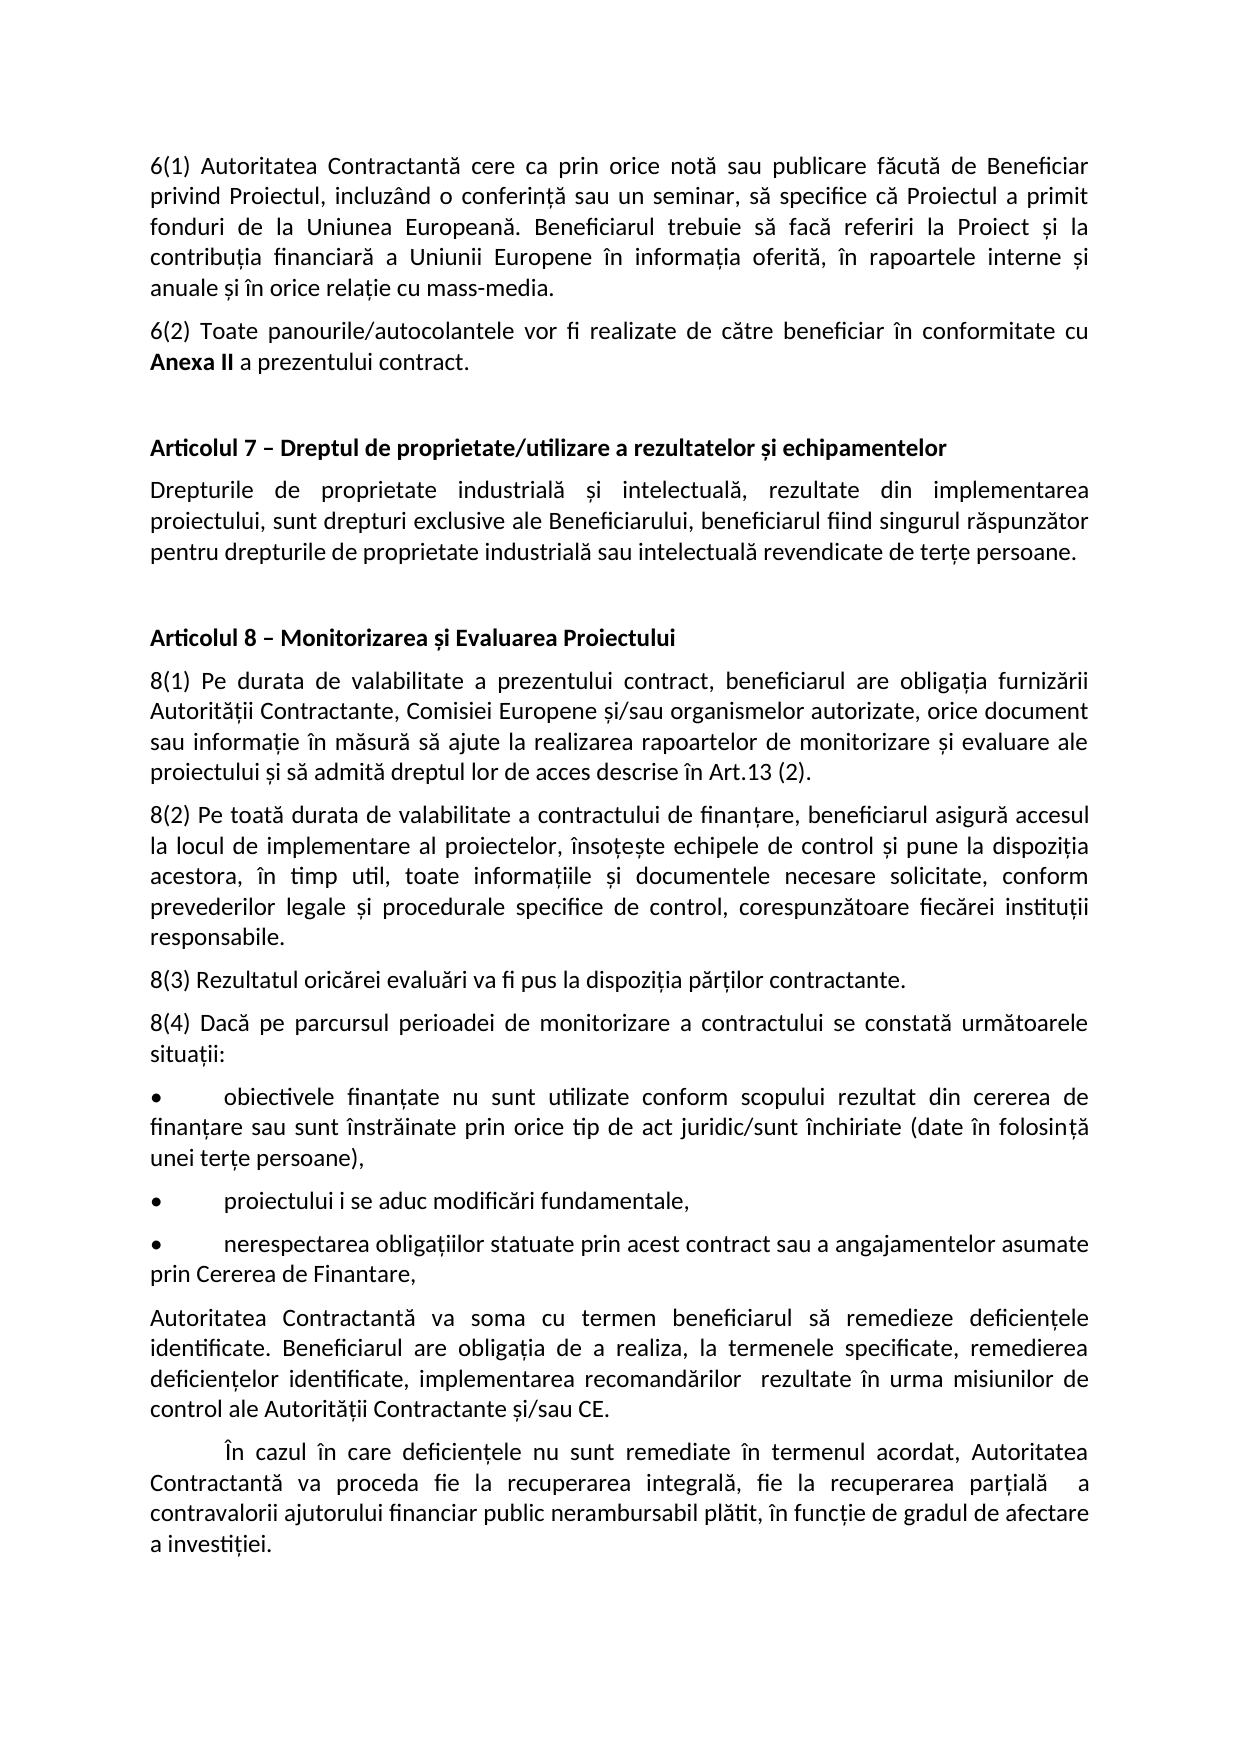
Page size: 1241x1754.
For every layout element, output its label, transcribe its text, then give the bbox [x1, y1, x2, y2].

text 8(3) Rezultatul oricărei evaluări va fi pus la dispoziţia părţilor contractante. [150, 964, 1090, 995]
text Autoritatea Contractantă va soma cu termen beneficiarul să remedieze deficienţele identificate. Beneficiarul are obligaţia de a realiza, la termenele specificate, remedierea deficienţelor identificate, implementarea recomandărilor rezultate în urma misiunilor de control ale Autorităţii Contractante şi/sau CE. [150, 1302, 1090, 1424]
text • nerespectarea obligaţiilor statuate prin acest contract sau a angajamentelor asumate prin Cererea de Finantare, [150, 1228, 1090, 1289]
text 6(2) Toate panourile/autocolantele vor fi realizate de către beneficiar în conformitate cu Anexa II a prezentului contract. [150, 315, 1090, 376]
text 8(4) Dacă pe parcursul perioadei de monitorizare a contractului se constată următoarele situaţii: [150, 1007, 1090, 1068]
text 8(1) Pe durata de valabilitate a prezentului contract, beneficiarul are obligaţia furnizării Autorităţii Contractante, Comisiei Europene şi/sau organismelor autorizate, orice document sau informaţie în măsură să ajute la realizarea rapoartelor de monitorizare şi evaluare ale proiectului şi să admită dreptul lor de acces descrise în Art.13 (2). [150, 665, 1090, 787]
text • proiectului i se aduc modificări fundamentale, [150, 1185, 1090, 1216]
text Articolul 8 – Monitorizarea şi Evaluarea Proiectului [150, 622, 1090, 652]
text Articolul 7 – Dreptul de proprietate/utilizare a rezultatelor şi echipamentelor [150, 432, 1090, 462]
text Drepturile de proprietate industrială şi intelectuală, rezultate din implementarea proiectului, sunt drepturi exclusive ale Beneficiarului, beneficiarul fiind singurul răspunzător pentru drepturile de proprietate industrială sau intelectuală revendicate de terţe persoane. [150, 475, 1090, 566]
text • obiectivele finanţate nu sunt utilizate conform scopului rezultat din cererea de finanţare sau sunt înstrăinate prin orice tip de act juridic/sunt închiriate (date în folosință unei terțe persoane), [150, 1081, 1090, 1173]
text 8(2) Pe toată durata de valabilitate a contractului de finanțare, beneficiarul asigură accesul la locul de implementare al proiectelor, însoţește echipele de control şi pune la dispoziţia acestora, în timp util, toate informaţiile şi documentele necesare solicitate, conform prevederilor legale și procedurale specifice de control, corespunzătoare fiecărei instituţii responsabile. [150, 799, 1090, 952]
text În cazul în care deficienţele nu sunt remediate în termenul acordat, Autoritatea Contractantă va proceda fie la recuperarea integrală, fie la recuperarea parțială a contravalorii ajutorului financiar public nerambursabil plătit, în funcție de gradul de afectare a investiției. [150, 1436, 1090, 1558]
text 6(1) Autoritatea Contractantă cere ca prin orice notă sau publicare făcută de Beneficiar privind Proiectul, incluzând o conferinţă sau un seminar, să specifice că Proiectul a primit fonduri de la Uniunea Europeană. Beneficiarul trebuie să facă referiri la Proiect şi la contribuţia financiară a Uniunii Europene în informaţia oferită, în rapoartele interne şi anuale şi în orice relaţie cu mass-media. [150, 150, 1090, 303]
